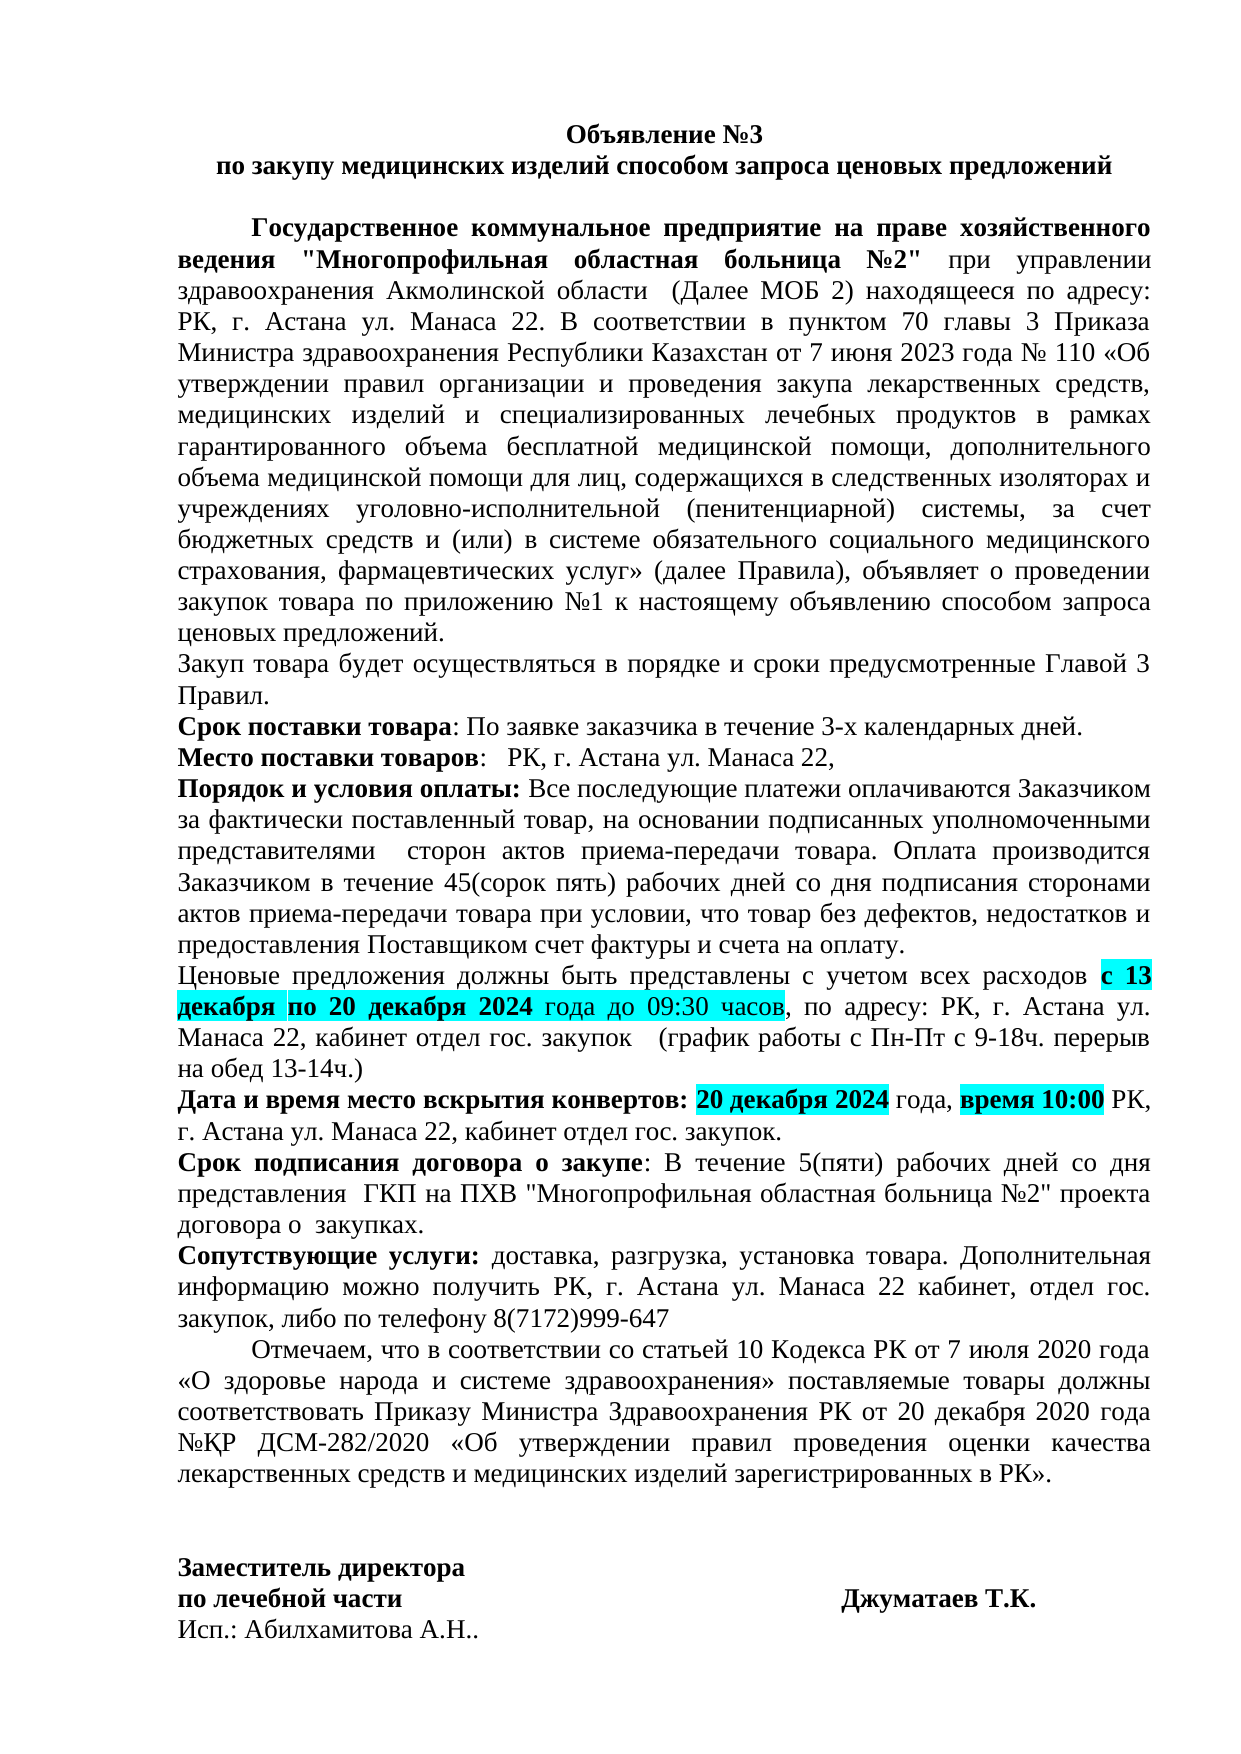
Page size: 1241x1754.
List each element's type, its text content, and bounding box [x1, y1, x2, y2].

text Сопутствующие услуги: доставка, разгрузка, установка товара. Дополнительная информацию можно получить РК, г. Астана ул. Манаса 22 кабинет, отдел гос. закупок, либо по телефону 8(7172)999-647 [177, 1239, 1152, 1333]
text Закуп товара будет осуществляться в порядке и сроки предусмотренные Главой 3 Правил. [177, 648, 1152, 710]
text Срок поставки товара: По заявке заказчика в течение 3-х календарных дней. [177, 710, 1152, 741]
text Объявление №3 [177, 118, 1152, 149]
text Исп.: Абилхамитова А.Н.. [177, 1613, 1152, 1644]
text Место поставки товаров: РК, г. Астана ул. Манаса 22, [177, 741, 1152, 772]
text Государственное коммунальное предприятие на праве хозяйственного ведения "Многопрофильная областная больница №2" при управлении здравоохранения Акмолинской области (Далее МОБ 2) находящееся по адресу: РК, г. Астана ул. Манаса 22. В соответствии в пунктом 70 главы 3 Приказа Министра здравоохранения Республики Казахстан от 7 июня 2023 года № 110 «Об утверждении правил организации и проведения закупа лекарственных средств, медицинских изделий и специализированных лечебных продуктов в рамках гарантированного объема бесплатной медицинской помощи, дополнительного объема медицинской помощи для лиц, содержащихся в следственных изоляторах и учреждениях уголовно-исполнительной (пенитенциарной) системы, за счет бюджетных средств и (или) в системе обязательного социального медицинского страхования, фармацевтических услуг» (далее Правила), объявляет о проведении закупок товара по приложению №1 к настоящему объявлению способом запроса ценовых предложений. [177, 212, 1152, 648]
text Срок подписания договора о закупе: В течение 5(пяти) рабочих дней со дня представления ГКП на ПХВ "Многопрофильная областная больница №2" проекта договора о закупках. [177, 1146, 1152, 1239]
text по лечебной части Джуматаев Т.К. [177, 1582, 1152, 1613]
text Заместитель директора [177, 1551, 1152, 1582]
text Отмечаем, что в соответствии со статьей 10 Кодекса РК от 7 июля 2020 года «О здоровье народа и системе здравоохранения» поставляемые товары должны соответствовать Приказу Министра Здравоохранения РК от 20 декабря 2020 года №ҚР ДСМ-282/2020 «Об утверждении правил проведения оценки качества лекарственных средств и медицинских изделий зарегистрированных в РК». [177, 1333, 1152, 1488]
text по закупу медицинских изделий способом запроса ценовых предложений [177, 149, 1152, 180]
text Ценовые предложения должны быть представлены с учетом всех расходов с 13 декабря по 20 декабря 2024 года до 09:30 часов, по адресу: РК, г. Астана ул. Манаса 22, кабинет отдел гос. закупок (график работы с Пн-Пт с 9-18ч. перерыв на обед 13-14ч.) [177, 959, 1152, 1084]
text Дата и время место вскрытия конвертов: 20 декабря 2024 года, время 10:00 РК, г. Астана ул. Манаса 22, кабинет отдел гос. закупок. [177, 1084, 1152, 1146]
text Порядок и условия оплаты: Все последующие платежи оплачиваются Заказчиком за фактически поставленный товар, на основании подписанных уполномоченными представителями сторон актов приема-передачи товара. Оплата производится Заказчиком в течение 45(сорок пять) рабочих дней со дня подписания сторонами актов приема-передачи товара при условии, что товар без дефектов, недостатков и предоставления Поставщиком счет фактуры и счета на оплату. [177, 772, 1152, 959]
